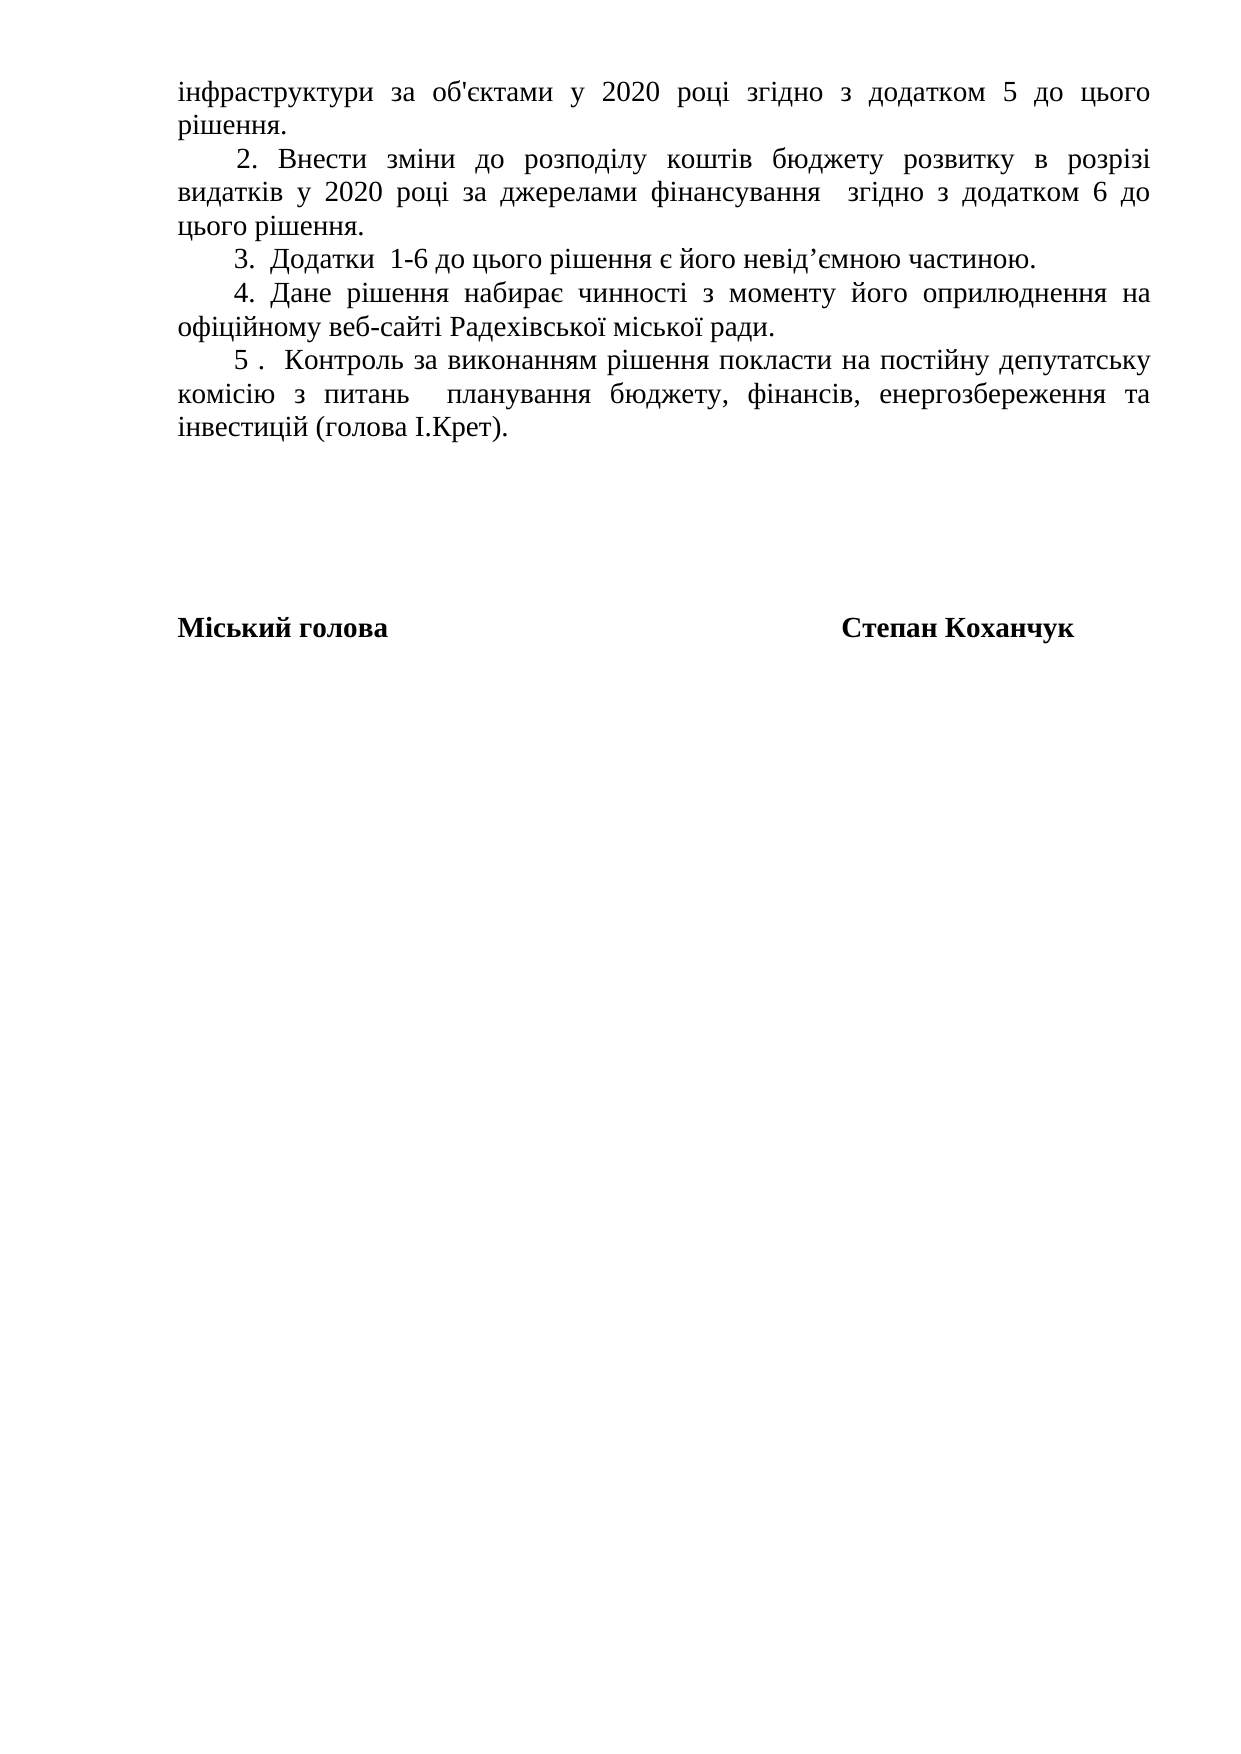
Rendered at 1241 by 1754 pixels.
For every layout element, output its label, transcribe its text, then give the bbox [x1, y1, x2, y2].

text 3. Додатки 1-6 до цього рішення є його невід’ємною частиною. [177, 242, 1152, 275]
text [177, 74, 1152, 141]
text Міський голова Степан Коханчук [177, 611, 1152, 644]
text 4. Дане рішення набирає чинності з моменту його оприлюднення на офіційному веб-сайті Радехівської міської ради. [177, 275, 1152, 342]
text 5 . Контроль за виконанням рішення покласти на постійну депутатську комісію з питань планування бюджету, фінансів, енергозбереження та інвестицій (голова І.Крет). [177, 342, 1152, 443]
text 2. Внести зміни до розподілу коштів бюджету розвитку в розрізі видатків у 2020 році за джерелами фінансування згідно з додатком 6 до цього рішення. [177, 141, 1152, 242]
